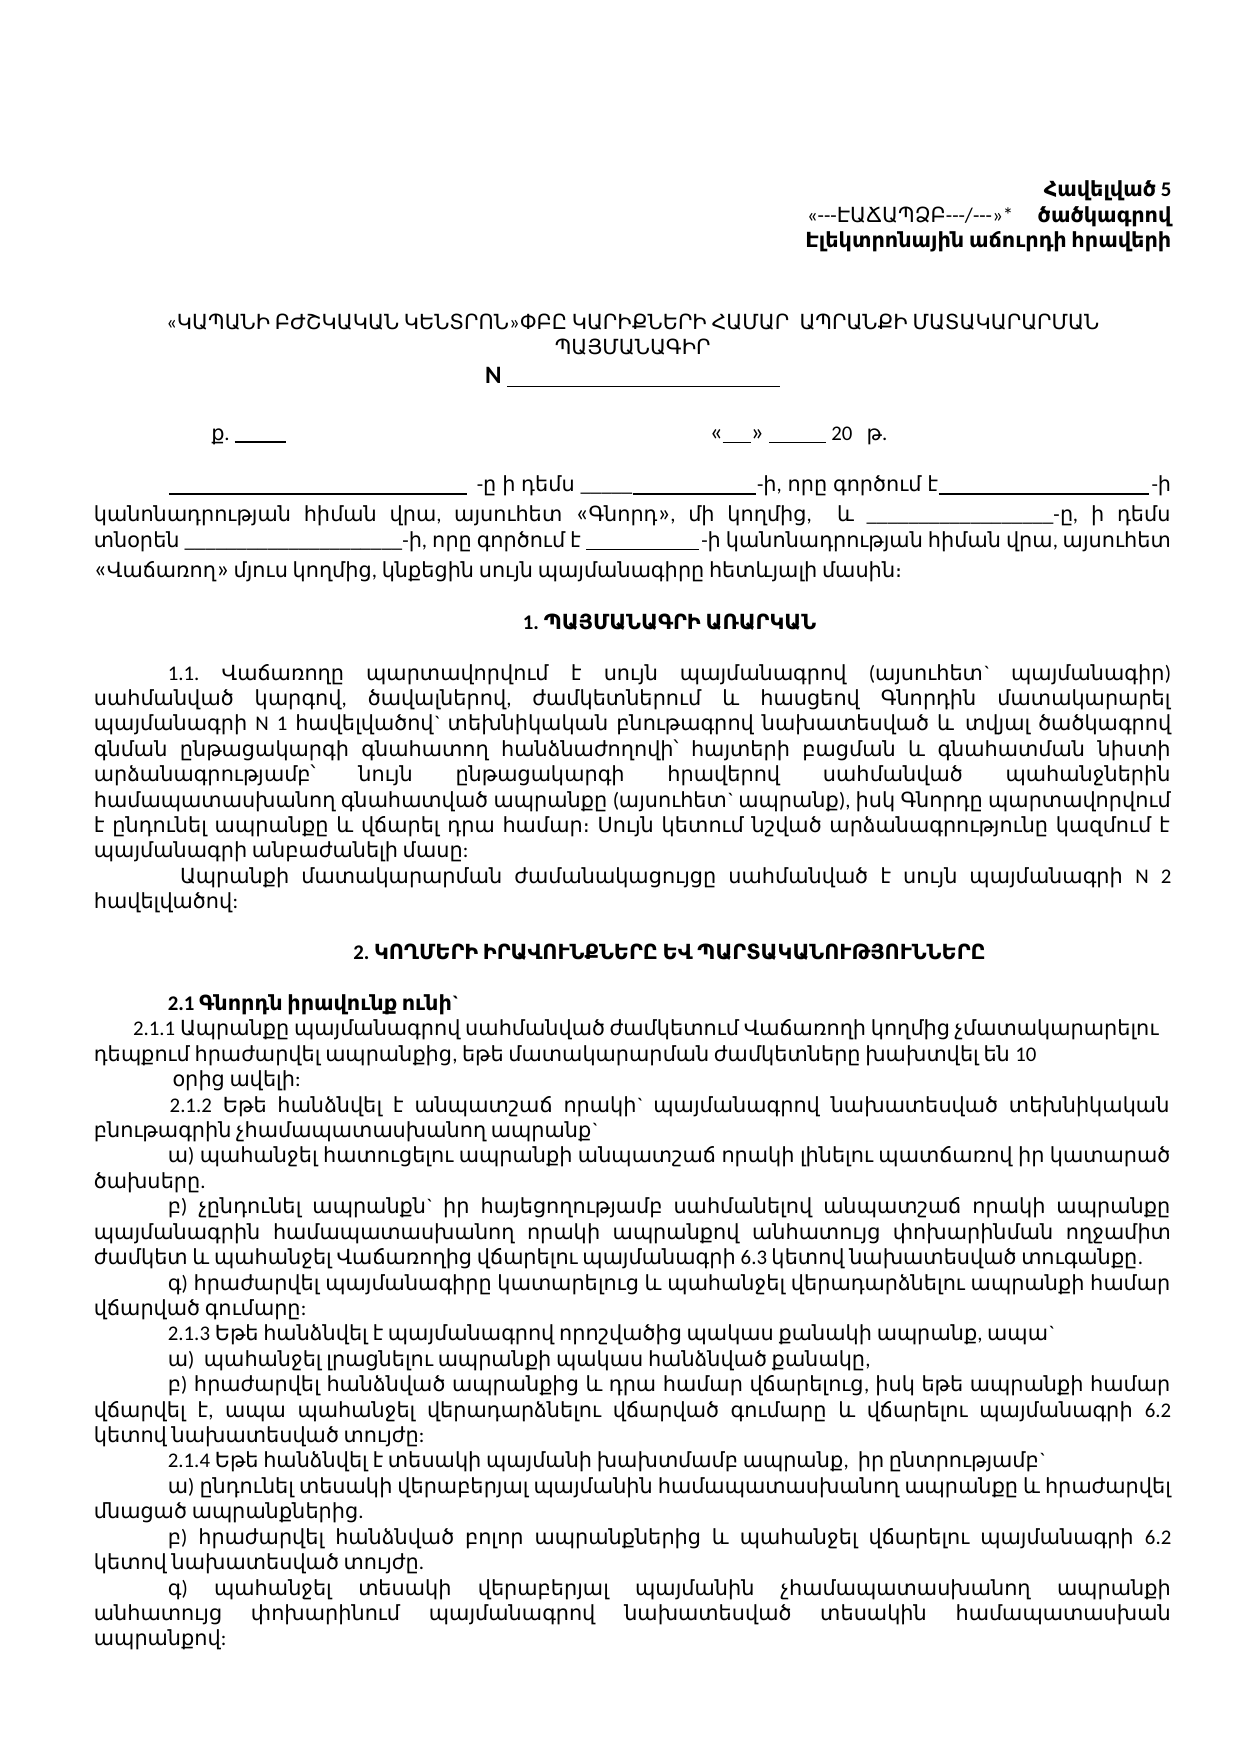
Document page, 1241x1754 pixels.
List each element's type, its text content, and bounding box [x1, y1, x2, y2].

text Էլեկտրոնային աճուրդի հրավերի [94, 227, 1171, 253]
text N [79, 360, 1171, 390]
text Հավելված 5 [94, 177, 1171, 202]
text 2. ԿՈՂՄԵՐԻ ԻՐԱՎՈՒՆՔՆԵՐԸ ԵՎ ՊԱՐՏԱԿԱՆՈՒԹՅՈՒՆՆԵՐԸ [94, 939, 1171, 965]
text 1. ՊԱՅՄԱՆԱԳՐԻ ԱՌԱՐԿԱՆ [94, 609, 1171, 634]
text Ապրանքի մատակարարման ժամանակացույցը սահմանված է սույն պայմանագրի N 2 հավելվածով: [94, 863, 1171, 914]
text 2.1.4 Եթե հանձնվել է տեսակի պայմանի խախտմամբ ապրանք, իր ընտրությամբ` [94, 1448, 1171, 1473]
text ա) պահանջել հատուցելու ապրանքի անպատշաճ որակի լինելու պատճառով իր կատարած ծախսերը. [94, 1143, 1171, 1193]
text ք. « » 20 թ. [94, 416, 1171, 446]
text բ) հրաժարվել հանձնված ապրանքից և դրա համար վճարելուց, իսկ եթե ապրանքի համար վճարվել է, ապա պահանջել վերադարձնելու վճարված գումարը և վճարելու պայմանագրի 6.2 կետով նախատեսված տույժը: [94, 1371, 1171, 1448]
text ա) ընդունել տեսակի վերաբերյալ պայմանին համապատասխանող ապրանքը և հրաժարվել մնացած ապրանքներից. [94, 1473, 1171, 1524]
text -ը ի դեմս _____ -ի, որը գործում է -ի կանոնադրության հիման վրա, այսուհետ «Գնորդ», մի կողմից, և __________________-ը, ի դեմս տնօրեն _____________________-ի, որը գործում է -ի կանոնադրության հիման վրա, այսուհետ «Վաճառող» մյուս կողմից, կնքեցին սույն պայմանագիրը հետևյալի մասին։ [94, 472, 1171, 583]
text 2.1.1 Ապրանքը պայմանագրով սահմանված ժամկետում Վաճառողի կողմից չմատակարարելու դեպքում հրաժարվել ապրանքից, եթե մատակարարման ժամկետները խախտվել են 10 [94, 1016, 1171, 1066]
text գ) պահանջել տեսակի վերաբերյալ պայմանին չհամապատասխանող ապրանքի անհատույց փոխարինում պայմանագրով նախատեսված տեսակին համապատասխան ապրանքով: [94, 1575, 1171, 1651]
text 2.1 Գնորդն իրավունք ունի` [94, 990, 1171, 1016]
text «---ԷԱՃԱՊՁԲ---/---»* ծածկագրով [94, 202, 1171, 227]
text 2.1.2 Եթե հանձնվել է անպատշաճ որակի` պայմանագրով նախատեսված տեխնիկական բնութագրին չհամապատասխանող ապրանք` [94, 1092, 1171, 1143]
text բ) հրաժարվել հանձնված բոլոր ապրանքներից և պահանջել վճարելու պայմանագրի 6.2 կետով նախատեսված տույժը. [94, 1524, 1171, 1575]
text ա) պահանջել լրացնելու ապրանքի պակաս հանձնված քանակը, [94, 1346, 1171, 1371]
text «ԿԱՊԱՆԻ ԲԺՇԿԱԿԱՆ ԿԵՆՏՐՈՆ»ՓԲԸ ԿԱՐԻՔՆԵՐԻ ՀԱՄԱՐ ԱՊՐԱՆՔԻ ՄԱՏԱԿԱՐԱՐՄԱՆ [79, 309, 1171, 334]
text բ) չընդունել ապրանքն` իր հայեցողությամբ սահմանելով անպատշաճ որակի ապրանքը պայմանագրին համապատասխանող որակի ապրանքով անհատույց փոխարինման ողջամիտ ժամկետ և պահանջել Վաճառողից վճարելու պայմանագրի 6.3 կետով նախատեսված տուգանքը. [94, 1193, 1171, 1270]
text գ) հրաժարվել պայմանագիրը կատարելուց և պահանջել վերադարձնելու ապրանքի համար վճարված գումարը: [94, 1270, 1171, 1321]
text 2.1.3 Եթե հանձնվել է պայմանագրով որոշվածից պակաս քանակի ապրանք, ապա` [94, 1321, 1171, 1346]
text 1.1. Վաճառողը պարտավորվում է սույն պայմանագրով (այսուհետ` պայմանագիր) սահմանված կարգով, ծավալներով, ժամկետներում և հասցեով Գնորդին մատակարարել պայմանագրի N 1 հավելվածով` տեխնիկական բնութագրով նախատեսված և տվյալ ծածկագրով գնման ընթացակարգի գնահատող հանձնաժողովի՝ հայտերի բացման և գնահատման նիստի արձանագրությամբ՝ նույն ընթացակարգի հրավերով սահմանված պահանջներին համապատասխանող գնահատված ապրանքը (այսուհետ` ապրանք), իսկ Գնորդը պարտավորվում է ընդունել ապրանքը և վճարել դրա համար։ Սույն կետում նշված արձանագրությունը կազմում է պայմանագրի անբաժանելի մասը: [94, 660, 1171, 863]
text օրից ավելի: [94, 1066, 1171, 1092]
text ՊԱՅՄԱՆԱԳԻՐ [79, 334, 1171, 360]
